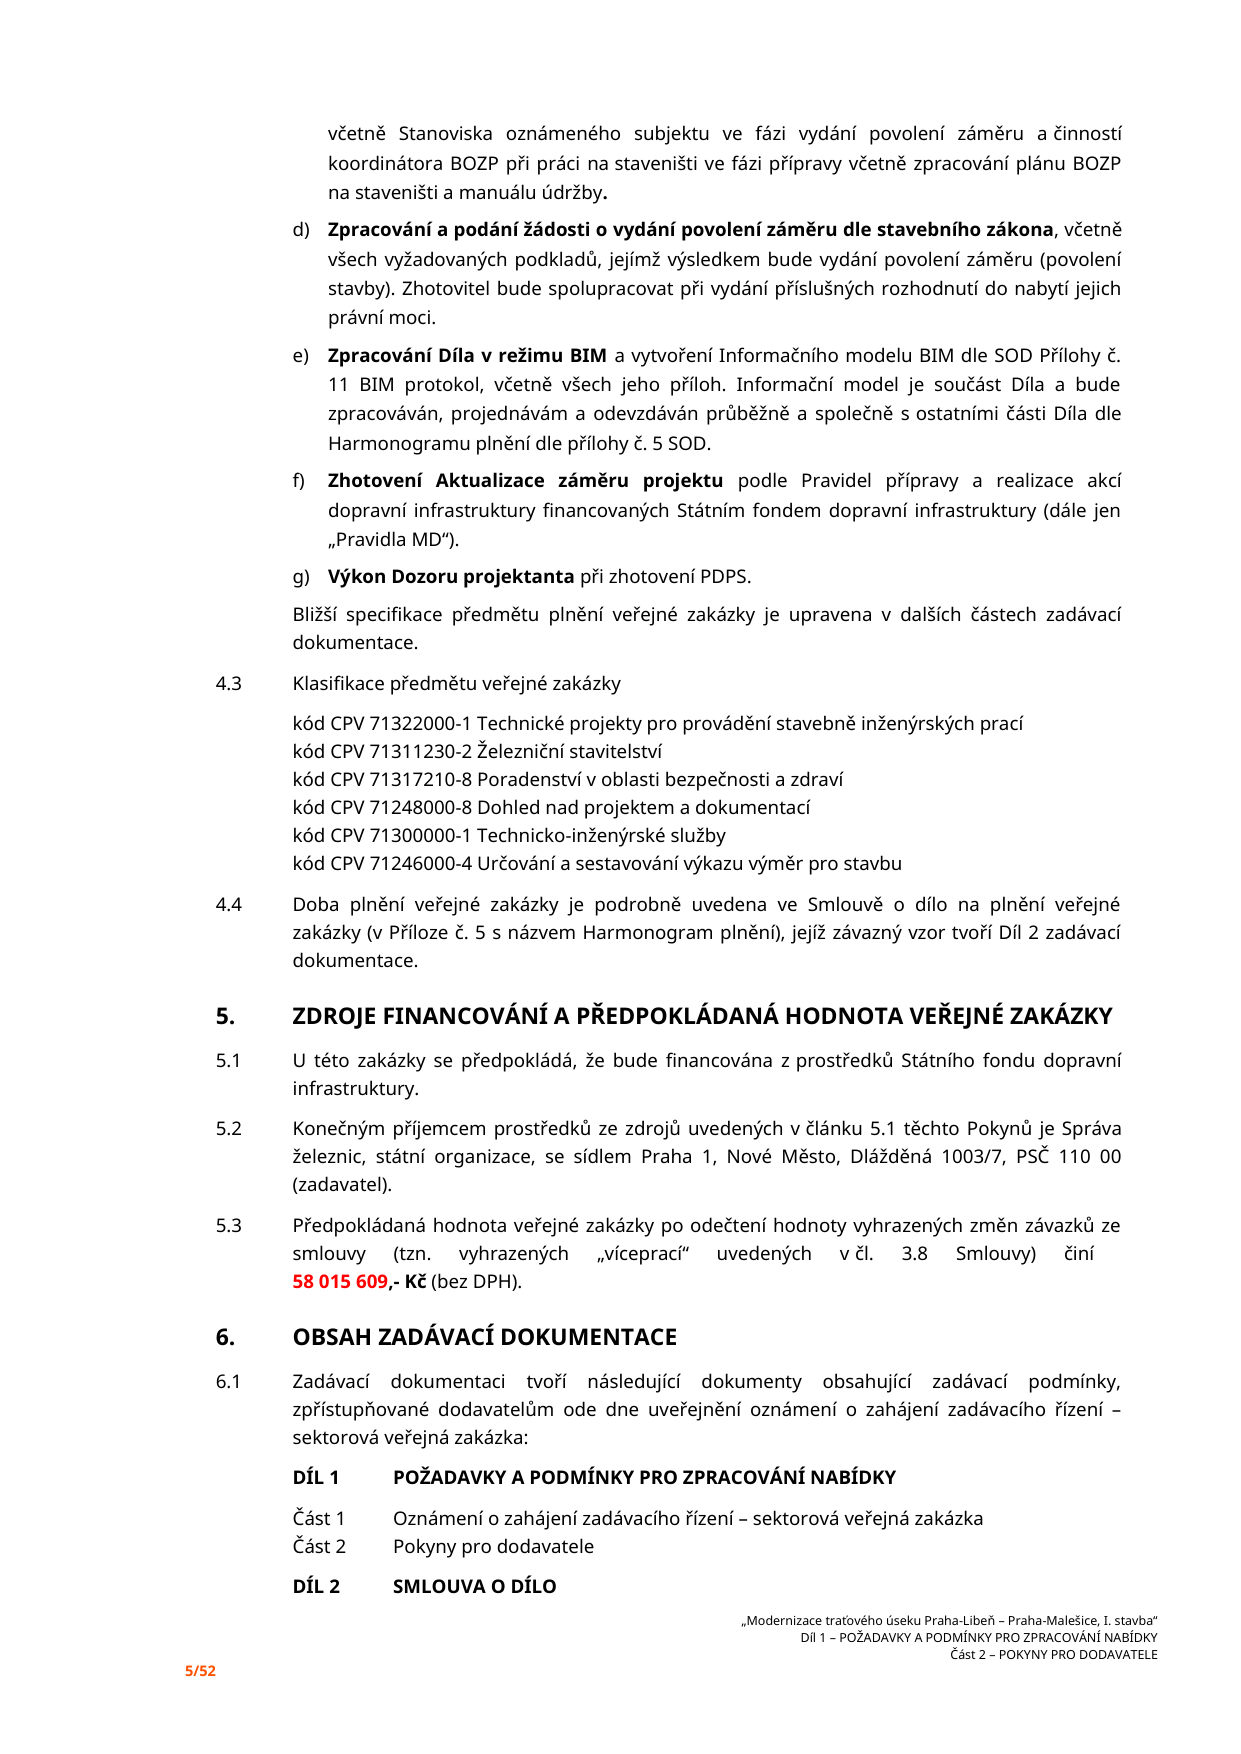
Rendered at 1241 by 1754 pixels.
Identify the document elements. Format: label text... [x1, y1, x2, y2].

text U této zakázky se předpokládá, že bude financována z prostředků Státního fondu dopravní infrastruktury. [216, 1047, 1122, 1101]
text Část 1 Oznámení o zahájení zadávacího řízení – sektorová veřejná zakázka [292, 1505, 1122, 1531]
text DÍL 1 POŽADAVKY A PODMÍNKY PRO ZPRACOVÁNÍ NABÍDKY [292, 1464, 1122, 1490]
text Doba plnění veřejné zakázky je podrobně uvedena ve Smlouvě o dílo na plnění veřejné zakázky (v Příloze č. 5 s názvem Harmonogram plnění), jejíž závazný vzor tvoří Díl 2 zadávací dokumentace. [216, 891, 1122, 973]
text Klasifikace předmětu veřejné zakázky [216, 670, 1122, 695]
text Zadávací dokumentaci tvoří následující dokumenty obsahující zadávací podmínky, zpřístupňované dodavatelům ode dne uveřejnění oznámení o zahájení zadávacího řízení – sektorová veřejná zakázka: [216, 1368, 1122, 1449]
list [292, 121, 1122, 205]
text OBSAH ZADÁVACÍ DOKUMENTACE [216, 1321, 1122, 1352]
list Bližší specifikace předmětu plnění veřejné zakázky je upravena v dalších částech zadávací dokumentace. [292, 601, 1122, 655]
list kód CPV 71248000-8 Dohled nad projektem a dokumentací [292, 794, 1122, 820]
text DÍL 2 SMLOUVA O DÍLO [292, 1574, 1122, 1599]
list kód CPV 71246000-4 Určování a sestavování výkazu výměr pro stavbu [292, 851, 1122, 876]
list Zhotovení Aktualizace záměru projektu podle Pravidel přípravy a realizace akcí dopravní infrastruktury financovaných Státním fondem dopravní infrastruktury (dále jen „Pravidla MD“). [292, 468, 1122, 552]
list Zpracování Díla v režimu BIM a vytvoření Informačního modelu BIM dle SOD Přílohy č. 11 BIM protokol, včetně všech jeho příloh. Informační model je součást Díla a bude zpracováván, projednávám a odevzdáván průběžně a společně s ostatními části Díla dle Harmonogramu plnění dle přílohy č. 5 SOD. [292, 342, 1122, 456]
list kód CPV 71311230-2 Železniční stavitelství [292, 738, 1122, 764]
list kód CPV 71317210-8 Poradenství v oblasti bezpečnosti a zdraví [292, 766, 1122, 792]
text Část 2 Pokyny pro dodavatele [292, 1533, 1122, 1559]
list kód CPV 71322000-1 Technické projekty pro provádění stavebně inženýrských prací [292, 710, 1122, 736]
text Předpokládaná hodnota veřejné zakázky po odečtení hodnoty vyhrazených změn závazků ze smlouvy (tzn. vyhrazených „víceprací“ uvedených v čl. 3.8 Smlouvy) činí 58 015 609,- Kč (bez DPH). [216, 1212, 1122, 1294]
list Výkon Dozoru projektanta při zhotovení PDPS. [292, 564, 1122, 589]
list Zpracování a podání žádosti o vydání povolení záměru dle stavebního zákona, včetně všech vyžadovaných podkladů, jejímž výsledkem bude vydání povolení záměru (povolení stavby). Zhotovitel bude spolupracovat při vydání příslušných rozhodnutí do nabytí jejich právní moci. [292, 217, 1122, 330]
text Konečným příjemcem prostředků ze zdrojů uvedených v článku 5.1 těchto Pokynů je Správa železnic, státní organizace, se sídlem Praha 1, Nové Město, Dlážděná 1003/7, PSČ 110 00 (zadavatel). [216, 1116, 1122, 1197]
text ZDROJE FINANCOVÁNÍ a PŘEDPOKLÁDANÁ HODNOTA VEŘEJNÉ ZAKÁZKY [216, 1000, 1122, 1031]
list kód CPV 71300000-1 Technicko-inženýrské služby [292, 822, 1122, 848]
